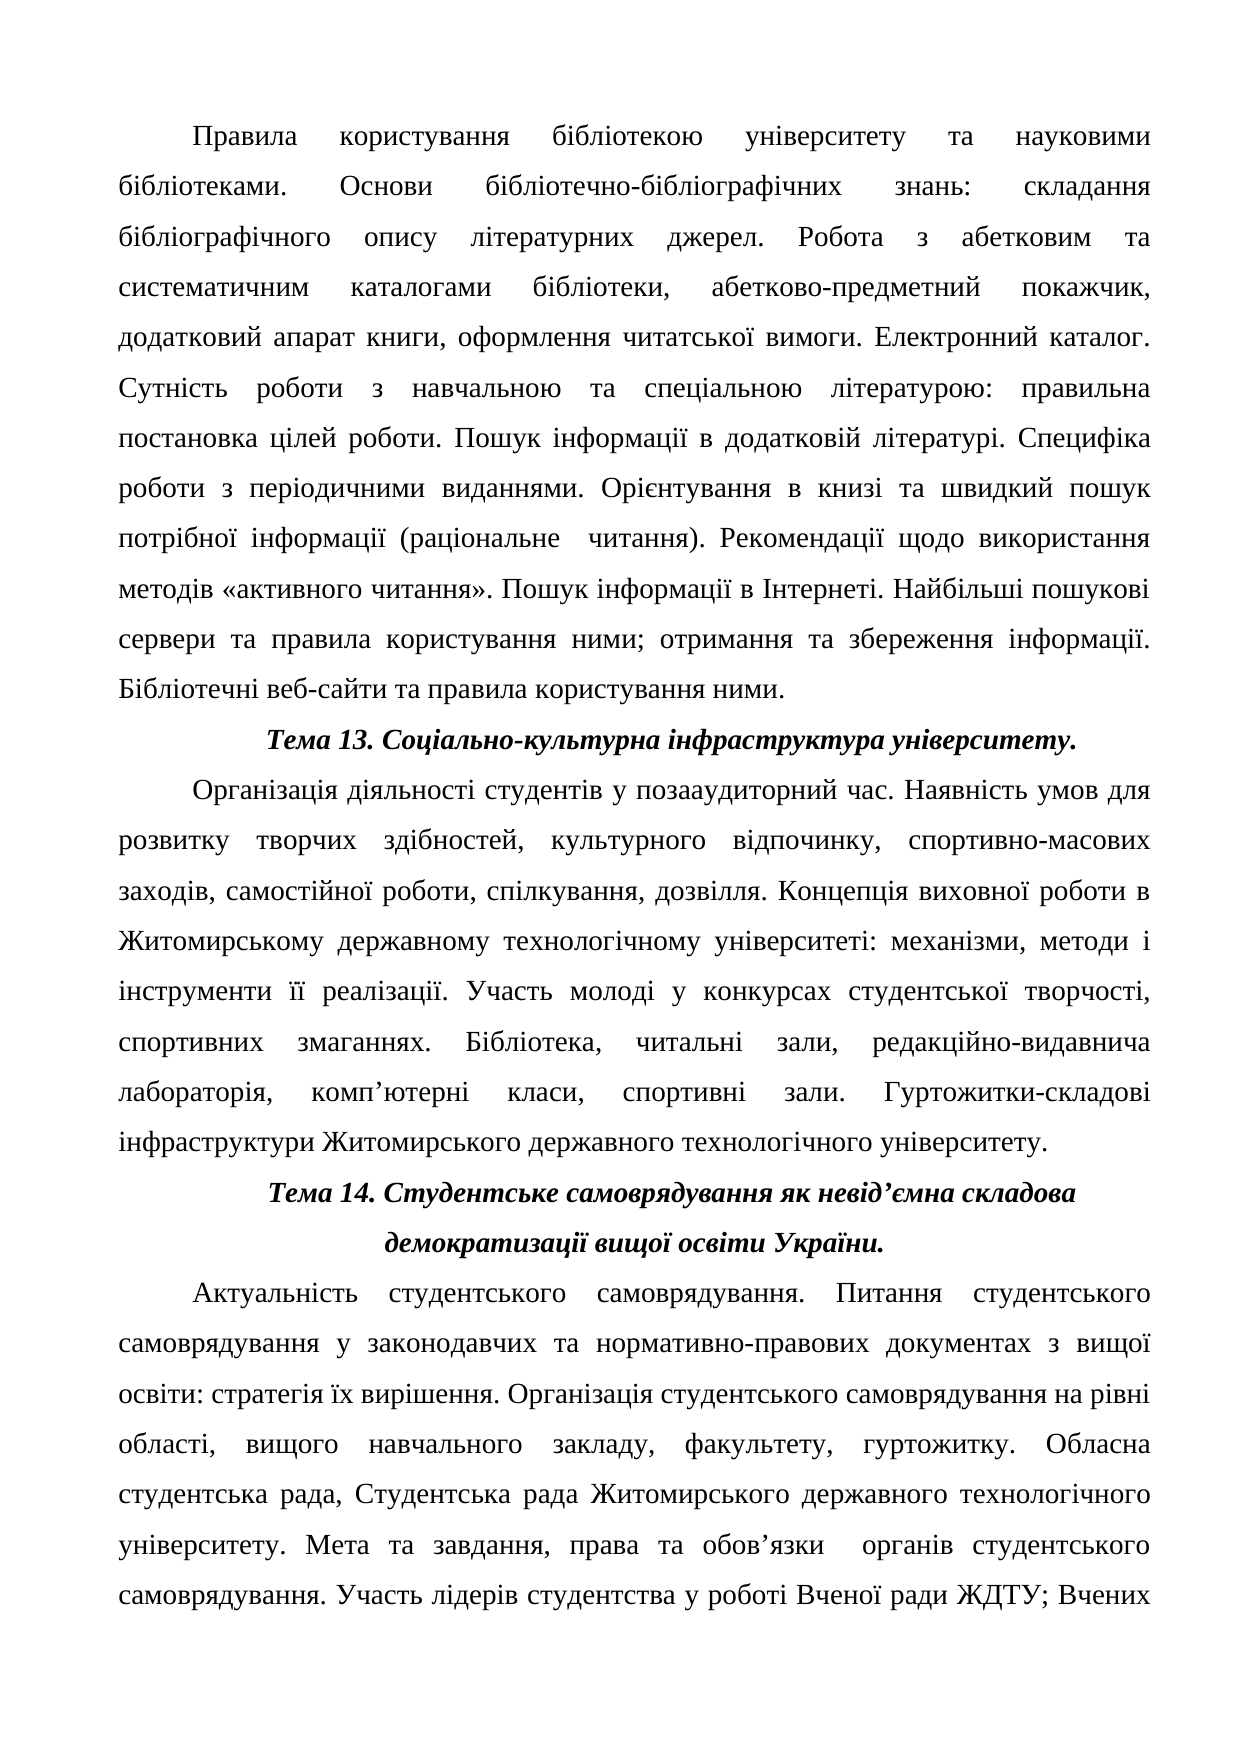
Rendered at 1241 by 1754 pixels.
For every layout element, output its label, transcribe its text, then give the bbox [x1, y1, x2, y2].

text Тема 13. Соціально-культурна інфраструктура університету. [118, 722, 1152, 755]
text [118, 1275, 1152, 1611]
text Тема 14. Студентське самоврядування як невід’ємна складова демократизації вищої освіти України. [118, 1175, 1152, 1258]
text Правила користування бібліотекою університету та науковими бібліотеками. Основи бібліотечно-бібліографічних знань: складання бібліографічного опису літературних джерел. Робота з абетковим та систематичним каталогами бібліотеки, абетково-предметний покажчик, додатковий апарат книги, оформлення читатської вимоги. Електронний каталог. Сутність роботи з навчальною та спеціальною літературою: правильна постановка цілей роботи. Пошук інформації в додатковій літературі. Специфіка роботи з періодичними виданнями. Орієнтування в книзі та швидкий пошук потрібної інформації (раціональне читання). Рекомендації щодо використання методів «активного читання». Пошук інформації в Інтернеті. Найбільші пошукові сервери та правила користування ними; отримання та збереження інформації. Бібліотечні веб-сайти та правила користування ними. [118, 118, 1152, 705]
text Організація діяльності студентів у позааудиторний час. Наявність умов для розвитку творчих здібностей, культурного відпочинку, спортивно-масових заходів, самостійної роботи, спілкування, дозвілля. Концепція виховної роботи в Житомирському державному технологічному університеті: механізми, методи і інструменти її реалізації. Участь молоді у конкурсах студентської творчості, спортивних змаганнях. Бібліотека, читальні зали, редакційно-видавнича лабораторія, комп’ютерні класи, спортивні зали. Гуртожитки-складові інфраструктури Житомирського державного технологічного університету. [118, 772, 1152, 1158]
